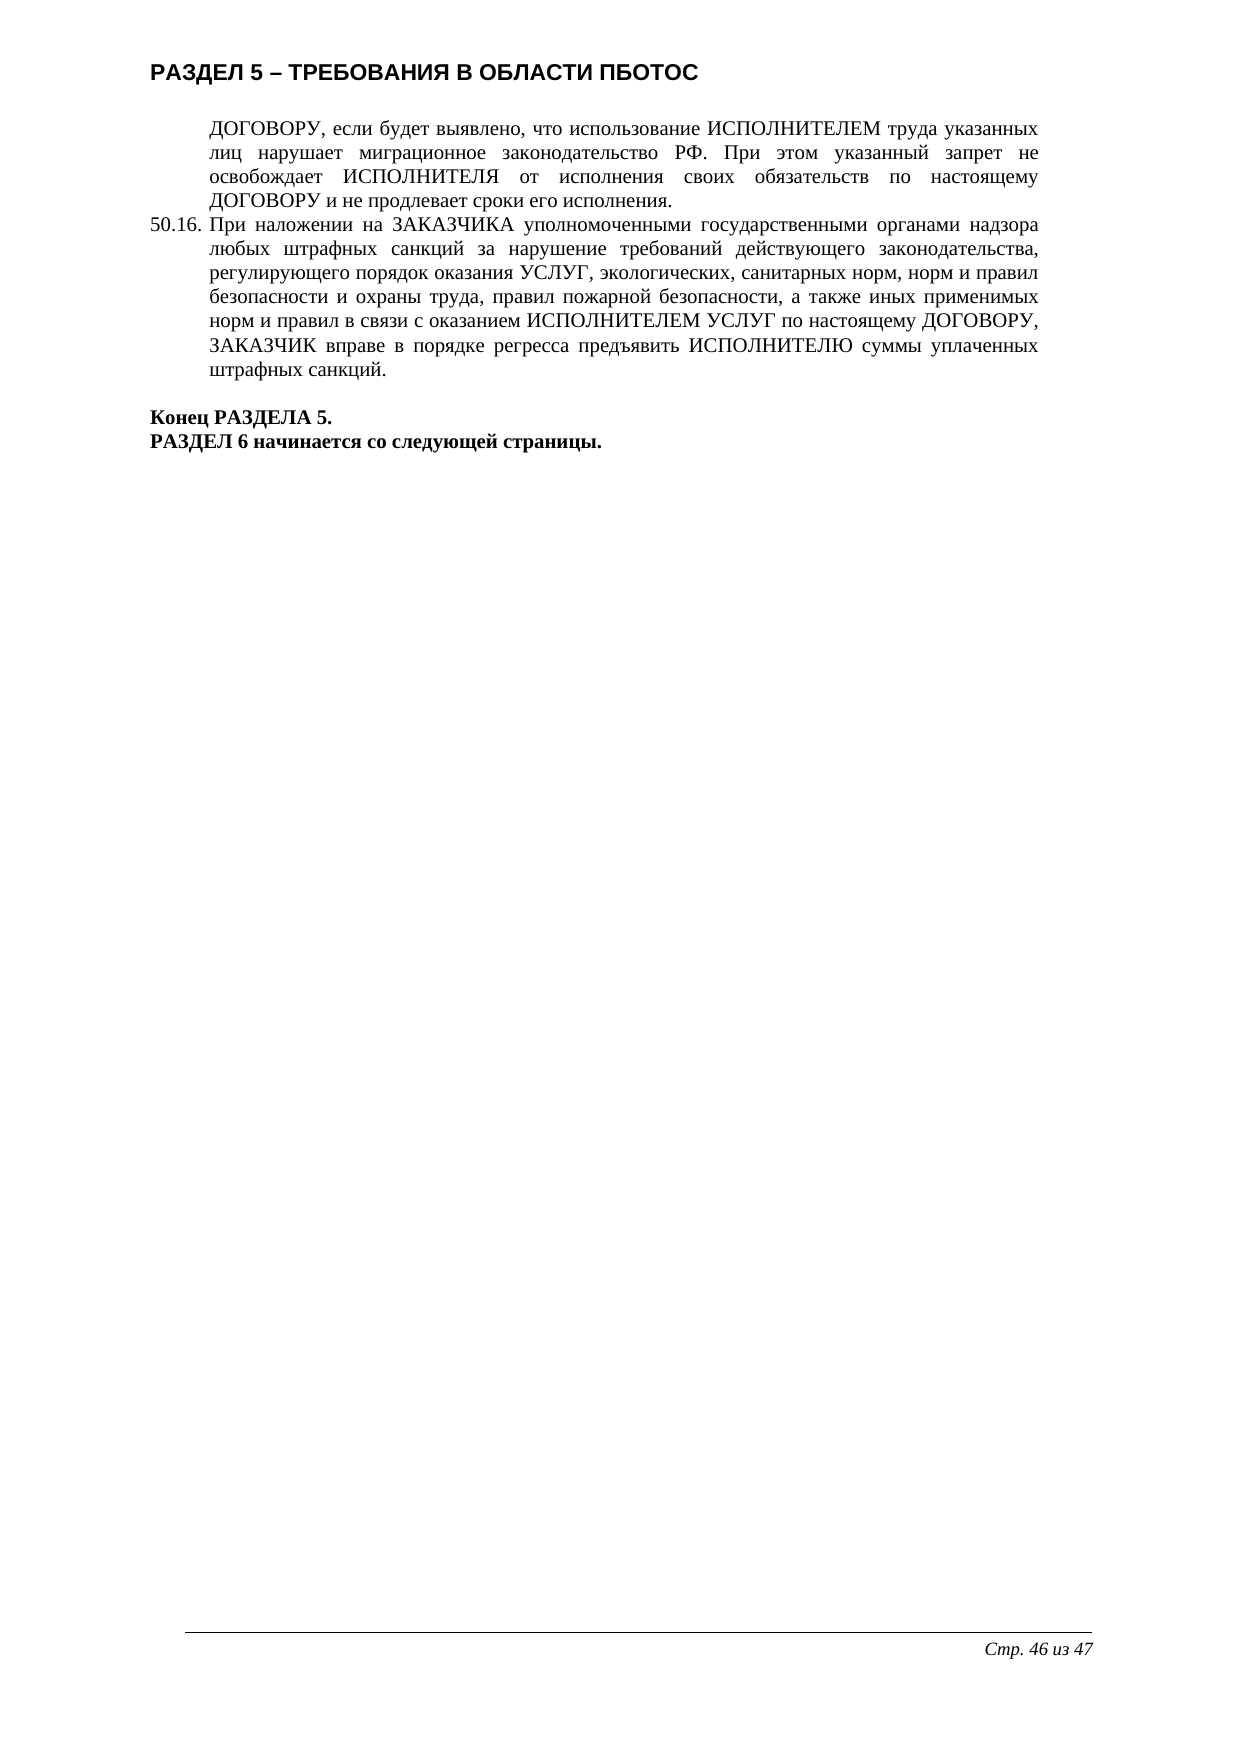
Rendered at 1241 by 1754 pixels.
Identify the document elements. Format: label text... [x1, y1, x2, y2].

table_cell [139, 116, 1051, 381]
table_cell Конец РАЗДЕЛА 5. РАЗДЕЛ 6 начинается со следующей страницы. [139, 381, 1051, 453]
